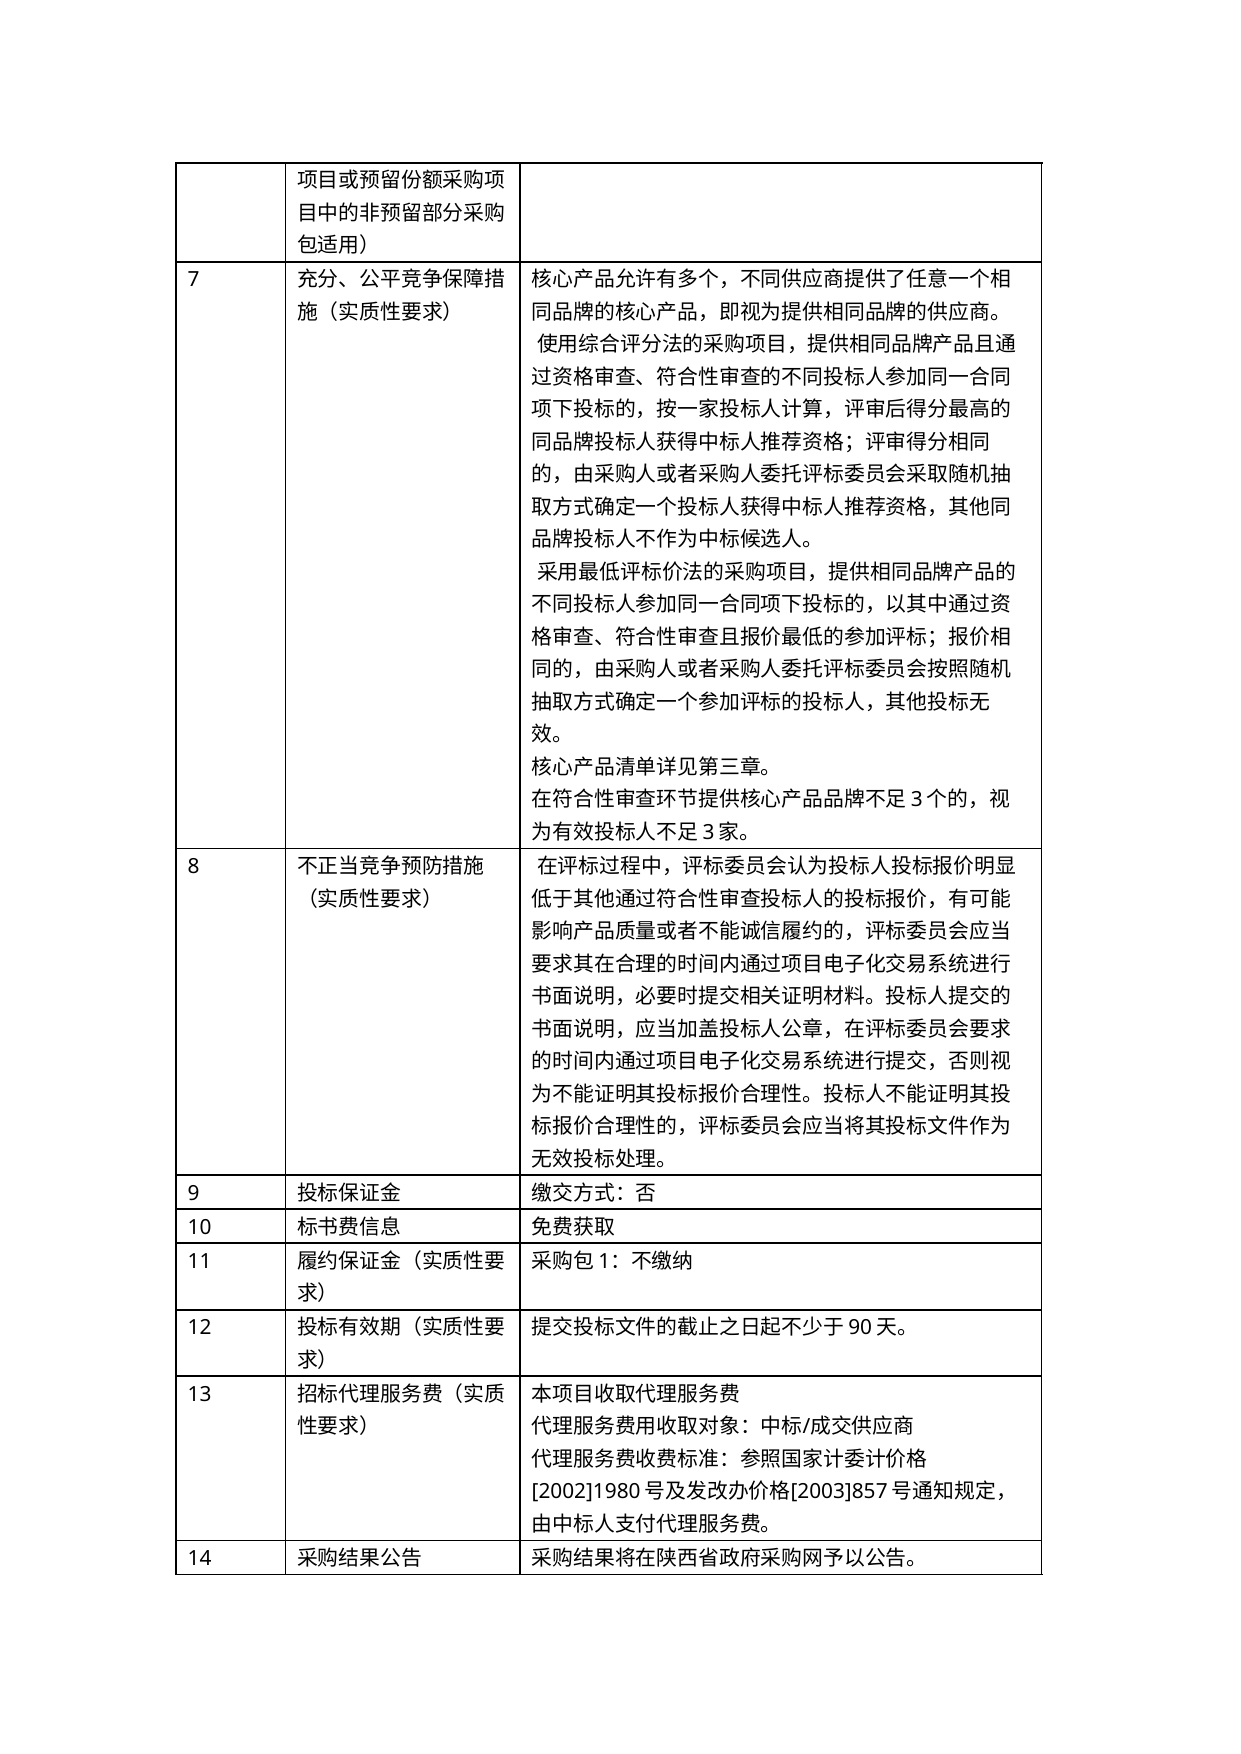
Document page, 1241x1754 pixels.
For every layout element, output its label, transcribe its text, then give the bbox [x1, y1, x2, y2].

table_cell 采购结果公告 [286, 1541, 519, 1573]
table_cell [521, 164, 1041, 261]
table_cell 提交投标文件的截止之日起不少于90天。 [521, 1311, 1041, 1375]
table_cell 本项目收取代理服务费 代理服务费用收取对象：中标/成交供应商 代理服务费收费标准：参照国家计委计价格[2002]1980号及发改办价格[2003]857号通知规定，由中标人支付代理服务费。 [521, 1377, 1041, 1539]
table_cell 8 [177, 849, 285, 1174]
table_cell 投标保证金 [286, 1176, 519, 1208]
table_cell 免费获取 [521, 1210, 1041, 1242]
table_cell 缴交方式：否 [521, 1176, 1041, 1208]
table_cell 采购结果将在陕西省政府采购网予以公告。 [521, 1541, 1041, 1573]
table_cell 履约保证金（实质性要求） [286, 1244, 519, 1309]
table_cell 投标有效期（实质性要求） [286, 1311, 519, 1375]
table_cell 标书费信息 [286, 1210, 519, 1242]
table_cell 采购包1：不缴纳 [521, 1244, 1041, 1309]
table_cell 13 [177, 1377, 285, 1539]
table_cell 12 [177, 1311, 285, 1375]
table_cell 7 [177, 263, 285, 848]
table_cell 招标代理服务费（实质性要求） [286, 1377, 519, 1539]
table_cell 11 [177, 1244, 285, 1309]
table_cell 在评标过程中，评标委员会认为投标人投标报价明显低于其他通过符合性审查投标人的投标报价，有可能影响产品质量或者不能诚信履约的，评标委员会应当要求其在合理的时间内通过项目电子化交易系统进行书面说明，必要时提交相关证明材料。投标人提交的书面说明，应当加盖投标人公章，在评标委员会要求的时间内通过项目电子化交易系统进行提交，否则视为不能证明其投标报价合理性。投标人不能证明其投标报价合理性的，评标委员会应当将其投标文件作为无效投标处理。 [521, 849, 1041, 1174]
table_cell 10 [177, 1210, 285, 1242]
table_cell 不正当竞争预防措施（实质性要求） [286, 849, 519, 1174]
table_cell 核心产品允许有多个，不同供应商提供了任意一个相同品牌的核心产品，即视为提供相同品牌的供应商。 使用综合评分法的采购项目，提供相同品牌产品且通过资格审查、符合性审查的不同投标人参加同一合同项下投标的，按一家投标人计算，评审后得分最高的同品牌投标人获得中标人推荐资格；评审得分相同的，由采购人或者采购人委托评标委员会采取随机抽取方式确定一个投标人获得中标人推荐资格，其他同品牌投标人不作为中标候选人。 采用最低评标价法的采购项目，提供相同品牌产品的不同投标人参加同一合同项下投标的，以其中通过资格审查、符合性审查且报价最低的参加评标；报价相同的，由采购人或者采购人委托评标委员会按照随机抽取方式确定一个参加评标的投标人，其他投标无效。 核心产品清单详见第三章。 在符合性审查环节提供核心产品品牌不足3个的，视为有效投标人不足3家。 [521, 263, 1041, 848]
table_cell 9 [177, 1176, 285, 1208]
table_cell 充分、公平竞争保障措施（实质性要求） [286, 263, 519, 848]
table_cell 14 [177, 1541, 285, 1573]
table_cell 6 [177, 164, 285, 261]
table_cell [286, 164, 519, 261]
